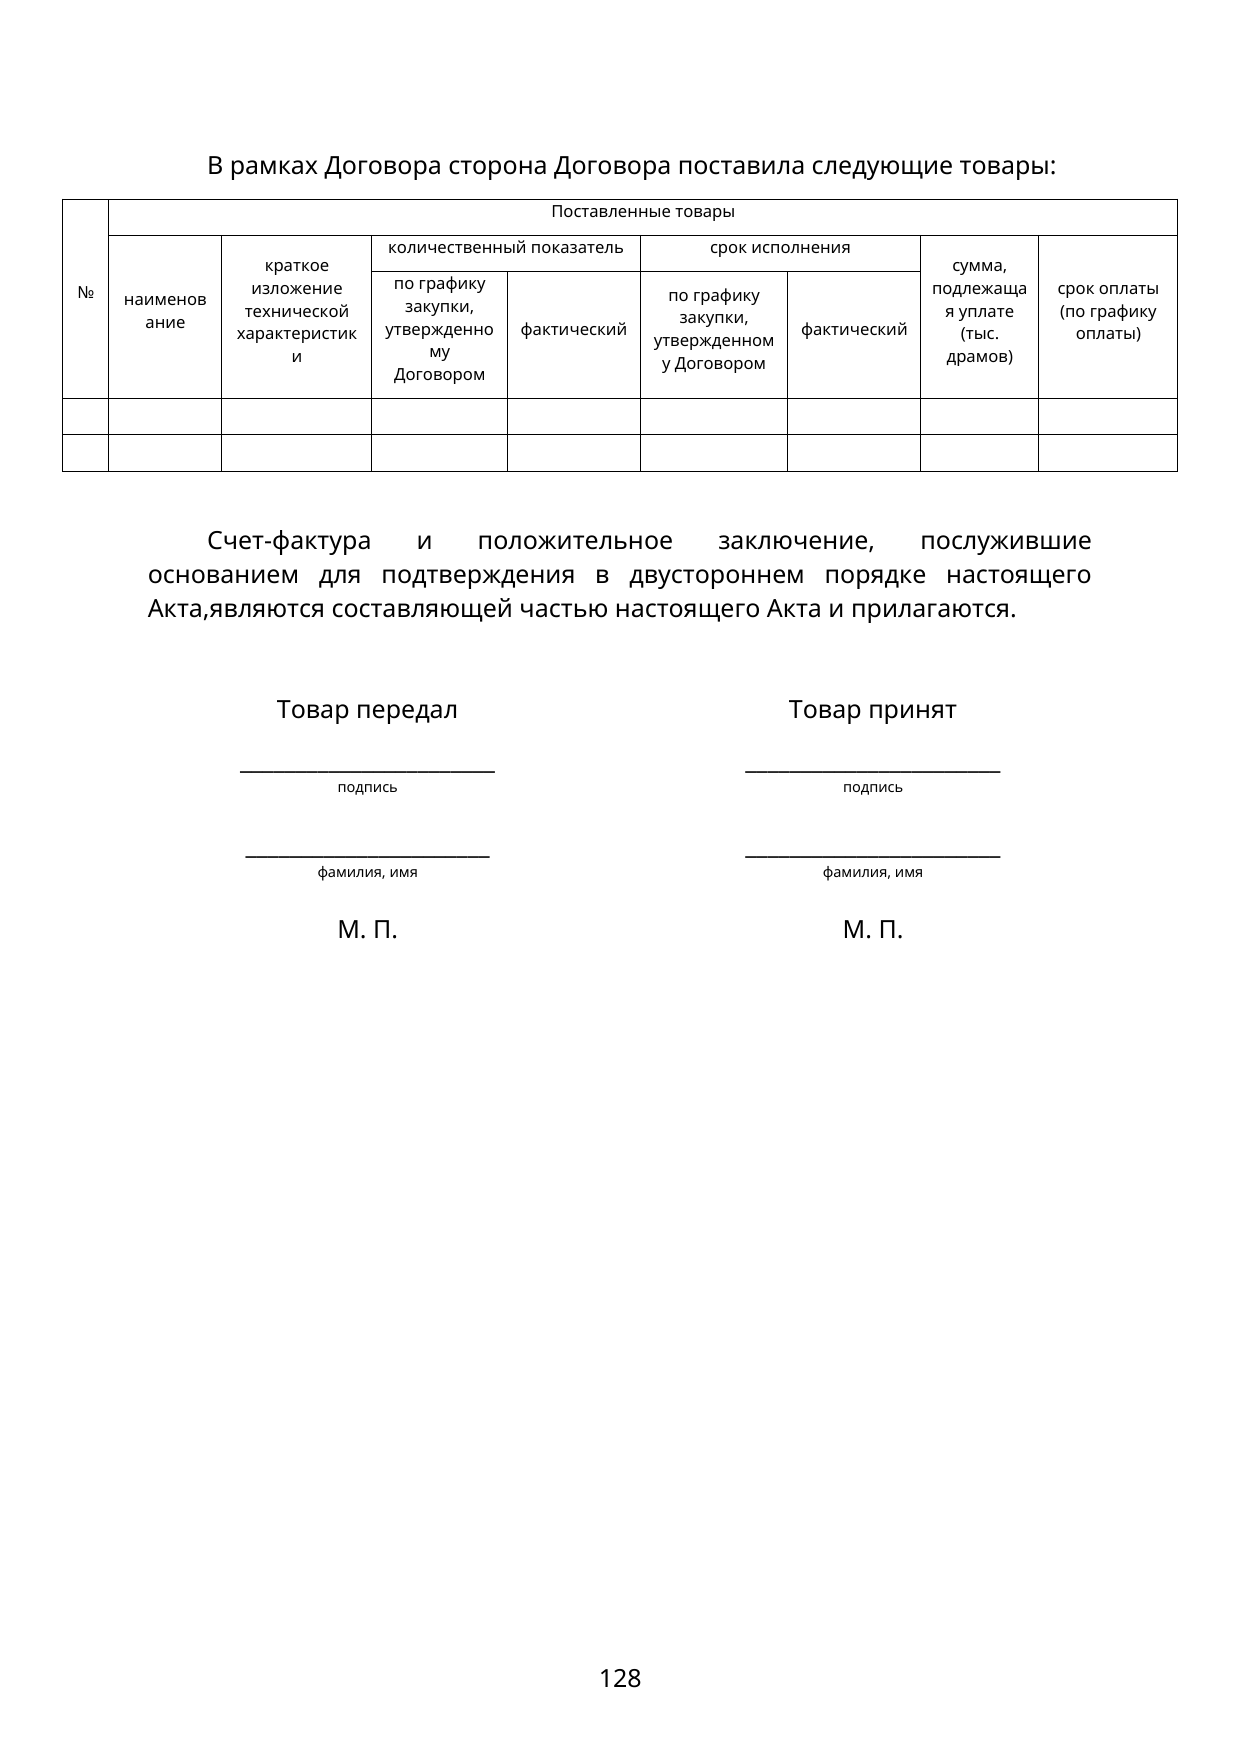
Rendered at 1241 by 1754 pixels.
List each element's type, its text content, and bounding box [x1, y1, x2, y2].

table_cell ______________________ фамилия, имя [115, 828, 620, 912]
table_cell [372, 435, 507, 471]
table_cell фактический [508, 272, 640, 398]
table_header № [63, 200, 108, 398]
table_cell срок исполнения [641, 236, 920, 271]
table_cell [921, 435, 1038, 471]
table_cell _______________________ фамилия, имя [620, 828, 1126, 912]
table_cell по графику закупки, утвержденному Договором [372, 272, 507, 398]
table_cell [63, 399, 108, 434]
table_cell [508, 435, 640, 471]
table_cell фактический [788, 272, 920, 398]
table_cell [921, 399, 1038, 434]
text В рамках Договора сторона Договора поставила следующие товары: [148, 148, 1092, 182]
table_cell наименование [109, 236, 221, 398]
table_cell [222, 399, 371, 434]
table_cell [788, 399, 920, 434]
table_cell [372, 399, 507, 434]
table_cell _______________________ подпись [115, 743, 620, 827]
text Счет-фактура и положительное заключение, послужившие основанием для подтверждения в двустороннем порядке настоящего Акта,являются составляющей частью настоящего Акта и прилагаются. [148, 522, 1092, 624]
table_cell [641, 399, 787, 434]
table_cell М. П. [115, 912, 620, 963]
table_cell [788, 435, 920, 471]
table_cell количественный показатель [372, 236, 640, 271]
table_cell [508, 399, 640, 434]
table_header Поставленные товары [109, 200, 1177, 235]
table_cell по графику закупки, утвержденному Договором [641, 272, 787, 398]
table_cell [109, 435, 221, 471]
table_cell [109, 399, 221, 434]
table_cell краткое изложение технической характеристики [222, 236, 371, 398]
table_header Товар принят [620, 692, 1126, 743]
table_cell М. П. [620, 912, 1126, 963]
table_cell [641, 435, 787, 471]
table_header Товар передал [115, 692, 620, 743]
table_cell сумма, подлежащая уплате (тыс. драмов) [921, 236, 1038, 398]
table_cell [63, 435, 108, 471]
table_cell [1039, 435, 1177, 471]
table_cell срок оплаты (по графику оплаты) [1039, 236, 1177, 398]
table_cell _______________________ подпись [620, 743, 1126, 827]
table_cell [222, 435, 371, 471]
table_cell [1039, 399, 1177, 434]
